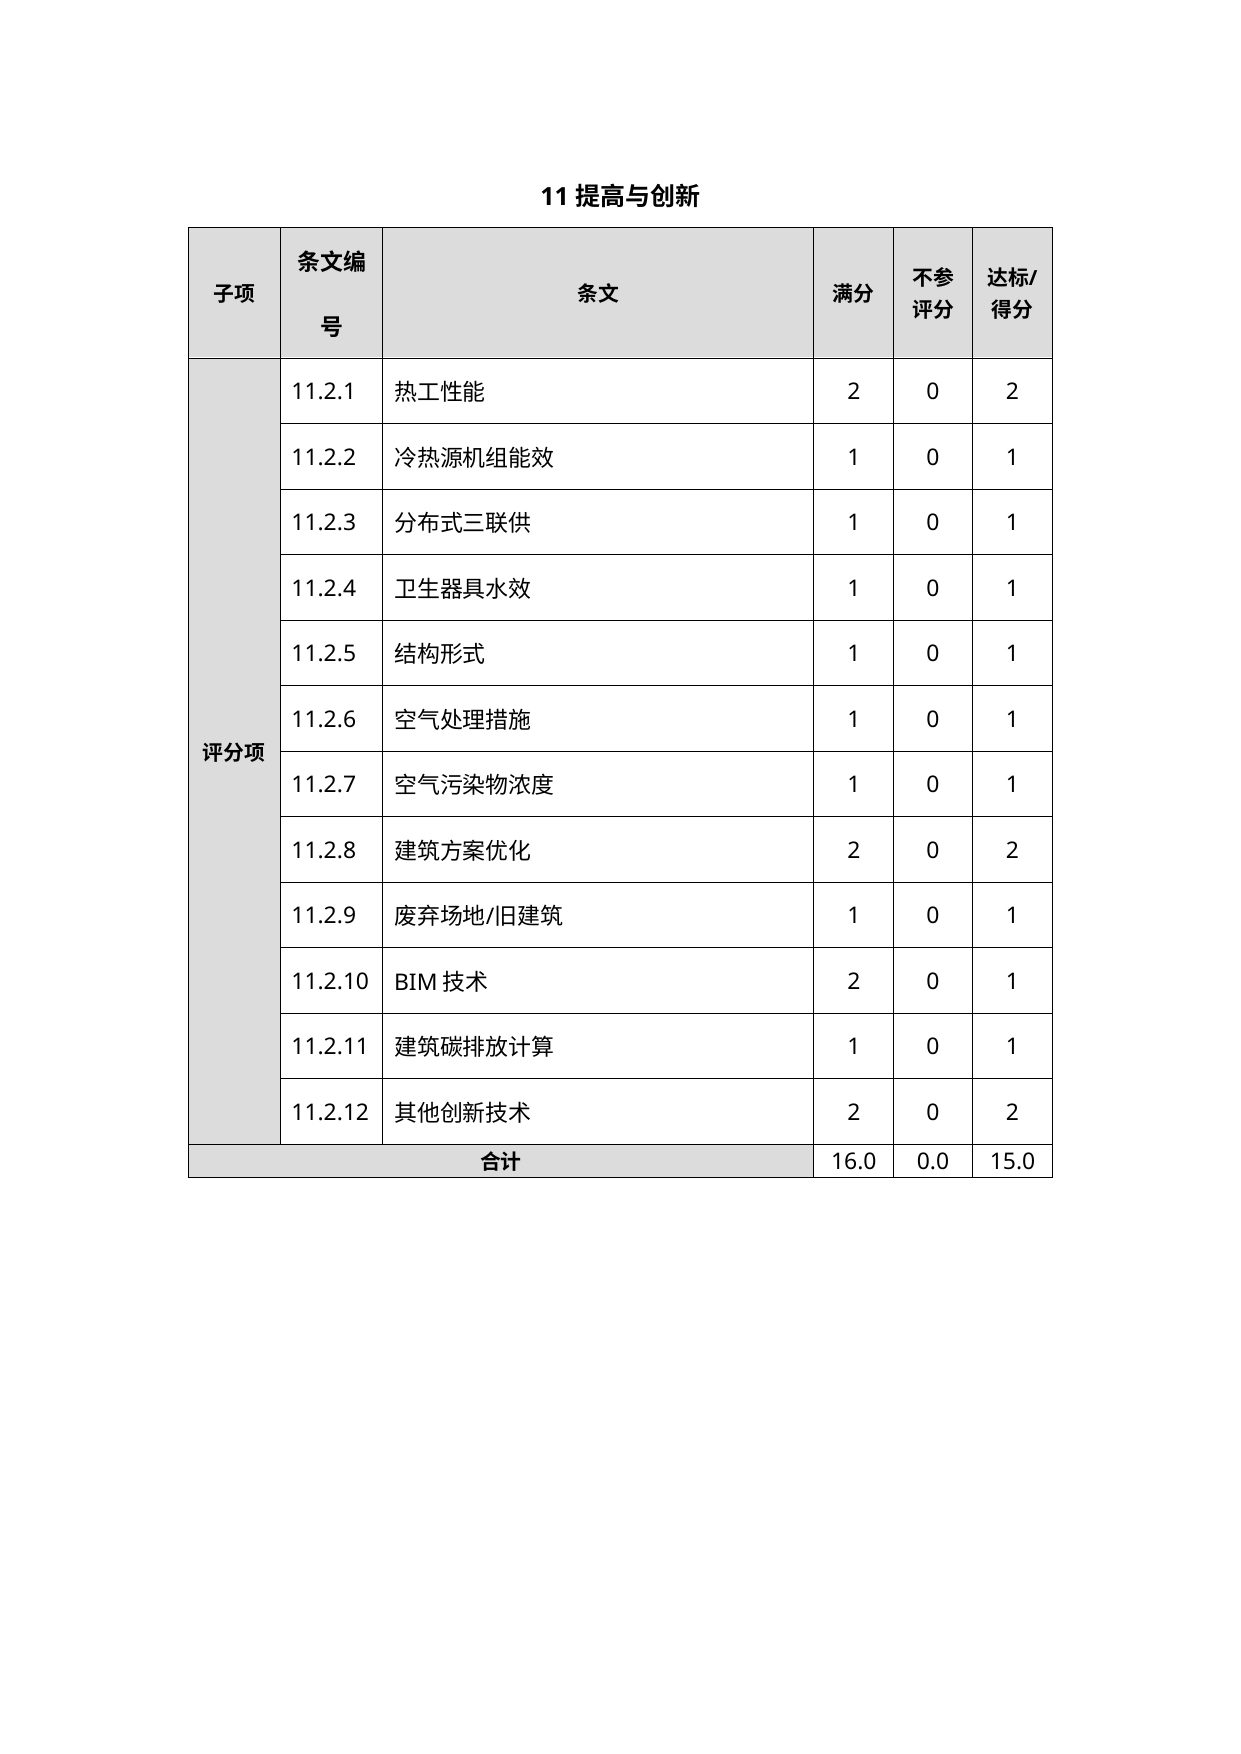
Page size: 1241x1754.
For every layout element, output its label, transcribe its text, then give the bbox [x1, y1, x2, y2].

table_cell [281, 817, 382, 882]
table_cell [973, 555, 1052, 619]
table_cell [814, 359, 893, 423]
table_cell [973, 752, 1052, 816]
text 11 提高与创新 [187, 162, 1053, 227]
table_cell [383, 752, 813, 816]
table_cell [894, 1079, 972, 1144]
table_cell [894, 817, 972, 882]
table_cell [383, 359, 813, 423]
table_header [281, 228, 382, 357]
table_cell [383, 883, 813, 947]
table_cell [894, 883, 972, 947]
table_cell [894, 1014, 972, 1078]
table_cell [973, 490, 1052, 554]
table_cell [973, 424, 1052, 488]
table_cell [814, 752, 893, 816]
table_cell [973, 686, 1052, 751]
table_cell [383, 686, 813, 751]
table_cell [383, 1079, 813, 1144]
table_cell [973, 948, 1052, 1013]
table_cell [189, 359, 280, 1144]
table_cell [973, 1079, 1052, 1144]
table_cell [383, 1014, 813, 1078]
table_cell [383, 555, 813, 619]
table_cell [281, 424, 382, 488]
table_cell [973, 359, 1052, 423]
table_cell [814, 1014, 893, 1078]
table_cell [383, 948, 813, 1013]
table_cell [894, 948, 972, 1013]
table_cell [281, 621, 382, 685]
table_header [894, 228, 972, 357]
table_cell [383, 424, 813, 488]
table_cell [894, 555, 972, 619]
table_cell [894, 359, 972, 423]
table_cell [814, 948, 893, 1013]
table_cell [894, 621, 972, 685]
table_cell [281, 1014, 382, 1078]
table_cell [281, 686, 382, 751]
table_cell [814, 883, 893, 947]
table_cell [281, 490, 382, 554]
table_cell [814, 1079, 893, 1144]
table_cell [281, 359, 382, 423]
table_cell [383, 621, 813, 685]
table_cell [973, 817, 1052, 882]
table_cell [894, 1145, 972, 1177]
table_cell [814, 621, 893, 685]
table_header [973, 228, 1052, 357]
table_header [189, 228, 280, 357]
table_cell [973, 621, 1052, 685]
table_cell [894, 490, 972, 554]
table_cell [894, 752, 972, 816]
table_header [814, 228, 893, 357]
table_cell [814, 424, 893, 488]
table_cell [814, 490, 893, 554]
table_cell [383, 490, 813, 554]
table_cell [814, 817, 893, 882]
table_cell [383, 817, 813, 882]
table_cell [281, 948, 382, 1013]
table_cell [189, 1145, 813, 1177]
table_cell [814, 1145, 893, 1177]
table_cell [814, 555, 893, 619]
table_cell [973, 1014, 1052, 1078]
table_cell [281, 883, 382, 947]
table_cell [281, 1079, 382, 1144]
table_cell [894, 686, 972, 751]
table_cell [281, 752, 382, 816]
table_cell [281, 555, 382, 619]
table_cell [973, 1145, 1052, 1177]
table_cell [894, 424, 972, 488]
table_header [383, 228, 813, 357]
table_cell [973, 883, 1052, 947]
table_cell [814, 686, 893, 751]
